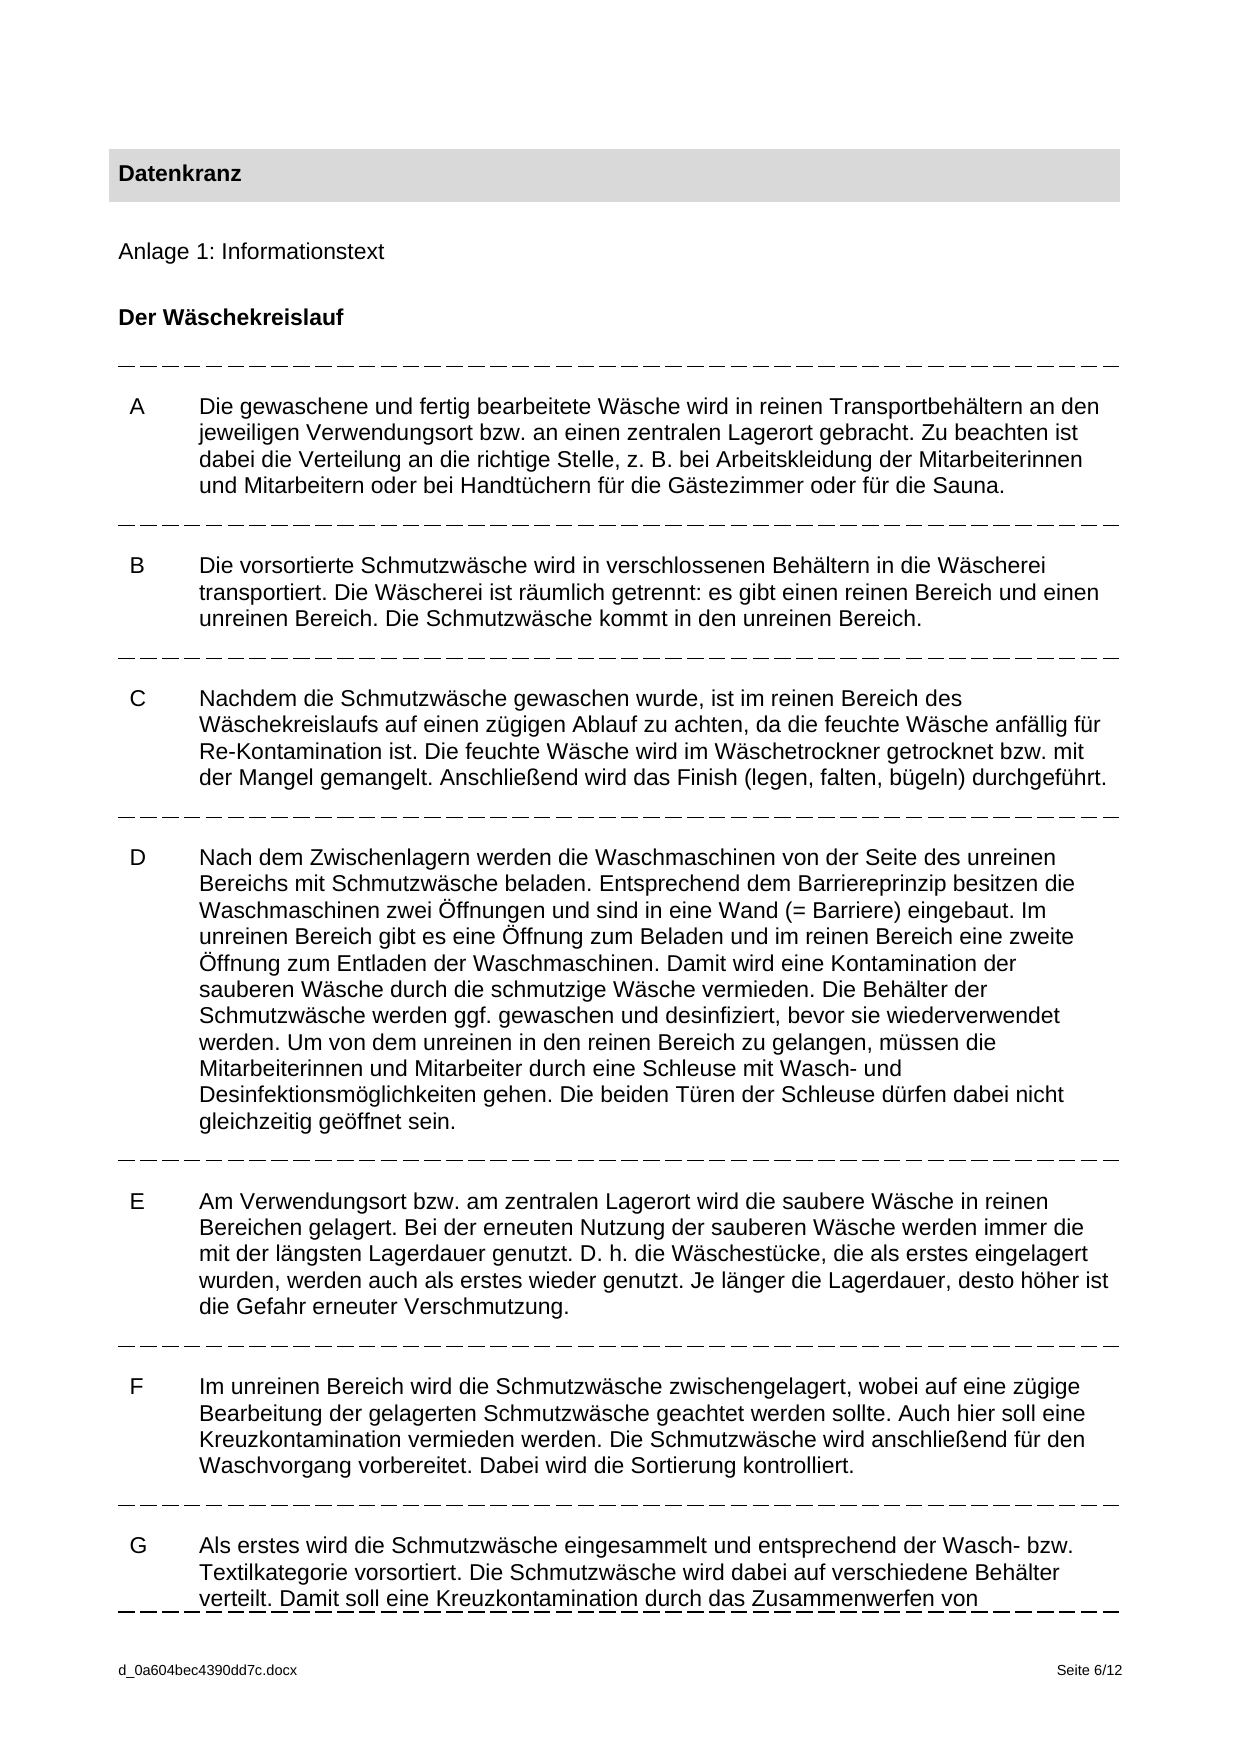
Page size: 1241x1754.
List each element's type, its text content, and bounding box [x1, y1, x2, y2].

table_cell Im unreinen Bereich wird die Schmutzwäsche zwischengelagert, wobei auf eine zügige Bearbeitung der gelagerten Schmutzwäsche geachtet werden sollte. Auch hier soll eine Kreuzkontamination vermieden werden. Die Schmutzwäsche wird anschließend für den Waschvorgang vorbereitet. Dabei wird die Sortierung kontrolliert. [188, 1346, 1122, 1505]
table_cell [188, 1505, 1122, 1611]
table_cell D [118, 817, 188, 1160]
table_cell G [118, 1505, 188, 1611]
table_cell Die vorsortierte Schmutzwäsche wird in verschlossenen Behältern in die Wäscherei transportiert. Die Wäscherei ist räumlich getrennt: es gibt einen reinen Bereich und einen unreinen Bereich. Die Schmutzwäsche kommt in den unreinen Bereich. [188, 525, 1122, 657]
table_header A [118, 366, 188, 525]
text Datenkranz [110, 150, 1119, 201]
table_cell C [118, 658, 188, 817]
text Der Wäschekreislauf [118, 299, 1122, 332]
table_cell Am Verwendungsort bzw. am zentralen Lagerort wird die saubere Wäsche in reinen Bereichen gelagert. Bei der erneuten Nutzung der sauberen Wäsche werden immer die mit der längsten Lagerdauer genutzt. D. h. die Wäschestücke, die als erstes eingelagert wurden, werden auch als erstes wieder genutzt. Je länger die Lagerdauer, desto höher ist die Gefahr erneuter Verschmutzung. [188, 1160, 1122, 1346]
table_header Die gewaschene und fertig bearbeitete Wäsche wird in reinen Transportbehältern an den jeweiligen Verwendungsort bzw. an einen zentralen Lagerort gebracht. Zu beachten ist dabei die Verteilung an die richtige Stelle, z. B. bei Arbeitskleidung der Mitarbeiterinnen und Mitarbeitern oder bei Handtüchern für die Gästezimmer oder für die Sauna. [188, 366, 1122, 525]
table_cell Nachdem die Schmutzwäsche gewaschen wurde, ist im reinen Bereich des Wäschekreislaufs auf einen zügigen Ablauf zu achten, da die feuchte Wäsche anfällig für Re-Kontamination ist. Die feuchte Wäsche wird im Wäschetrockner getrocknet bzw. mit der Mangel gemangelt. Anschließend wird das Finish (legen, falten, bügeln) durchgeführt. [188, 658, 1122, 817]
table_cell F [118, 1346, 188, 1505]
table_cell E [118, 1160, 188, 1346]
text Anlage 1: Informationstext [118, 233, 1122, 266]
table_cell B [118, 525, 188, 657]
table_cell Nach dem Zwischenlagern werden die Waschmaschinen von der Seite des unreinen Bereichs mit Schmutzwäsche beladen. Entsprechend dem Barriereprinzip besitzen die Waschmaschinen zwei Öffnungen und sind in eine Wand (= Barriere) eingebaut. Im unreinen Bereich gibt es eine Öffnung zum Beladen und im reinen Bereich eine zweite Öffnung zum Entladen der Waschmaschinen. Damit wird eine Kontamination der sauberen Wäsche durch die schmutzige Wäsche vermieden. Die Behälter der Schmutzwäsche werden ggf. gewaschen und desinfiziert, bevor sie wiederverwendet werden. Um von dem unreinen in den reinen Bereich zu gelangen, müssen die Mitarbeiterinnen und Mitarbeiter durch eine Schleuse mit Wasch- und Desinfektionsmöglichkeiten gehen. Die beiden Türen der Schleuse dürfen dabei nicht gleichzeitig geöffnet sein. [188, 817, 1122, 1160]
